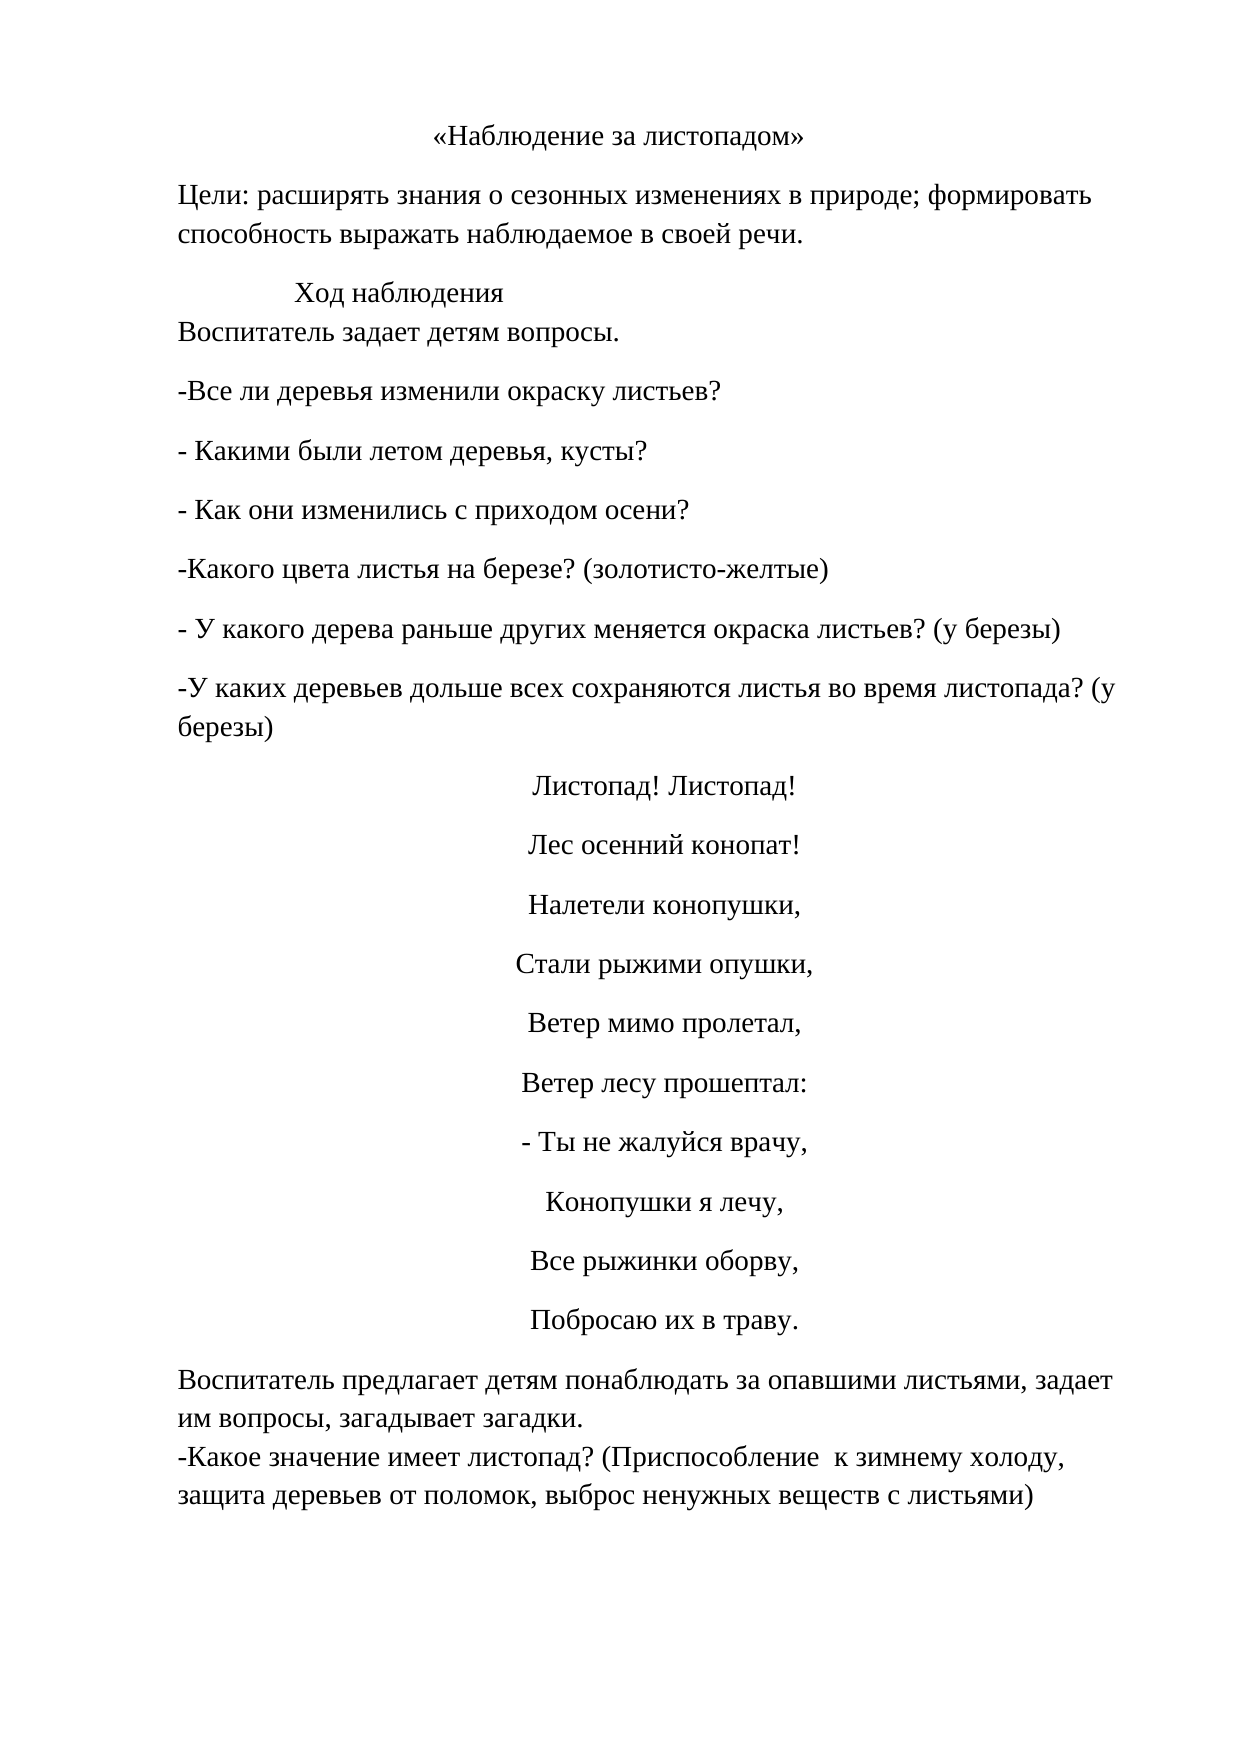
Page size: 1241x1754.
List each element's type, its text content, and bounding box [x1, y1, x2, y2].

text -Какое значение имеет листопад? (Приспособление к зимнему холоду, защита деревьев от поломок, выброс ненужных веществ с листьями) [177, 1439, 1152, 1511]
text Воспитатель предлагает детям понаблюдать за опавшими листьями, задает им вопросы, загадывает загадки. [177, 1362, 1152, 1434]
text - У какого дерева раньше других меняется окраска листьев? (у березы) [177, 611, 1152, 644]
text Ход наблюдения [177, 275, 1152, 309]
text Ветер мимо пролетал, [177, 1006, 1152, 1039]
text Все рыжинки оборву, [177, 1243, 1152, 1277]
text Ветер лесу прошептал: [177, 1065, 1152, 1098]
text Листопад! Листопад! [177, 768, 1152, 802]
text «Наблюдение за листопадом» [177, 118, 1152, 152]
text - Какими были летом деревья, кусты? [177, 433, 1152, 466]
text Побросаю их в траву. [177, 1302, 1152, 1336]
text Воспитатель задает детям вопросы. [177, 314, 1152, 347]
text - Как они изменились с приходом осени? [177, 492, 1152, 526]
text Налетели конопушки, [177, 887, 1152, 920]
text Стали рыжими опушки, [177, 946, 1152, 980]
text -Все ли деревья изменили окраску листьев? [177, 373, 1152, 407]
text Лес осенний конопат! [177, 827, 1152, 861]
text Конопушки я лечу, [177, 1184, 1152, 1217]
text -Какого цвета листья на березе? (золотисто-желтые) [177, 551, 1152, 585]
text -У каких деревьев дольше всех сохраняются листья во время листопада? (у березы) [177, 670, 1152, 742]
text Цели: расширять знания о сезонных изменениях в природе; формировать способность выражать наблюдаемое в своей речи. [177, 177, 1152, 249]
text - Ты не жалуйся врачу, [177, 1124, 1152, 1158]
